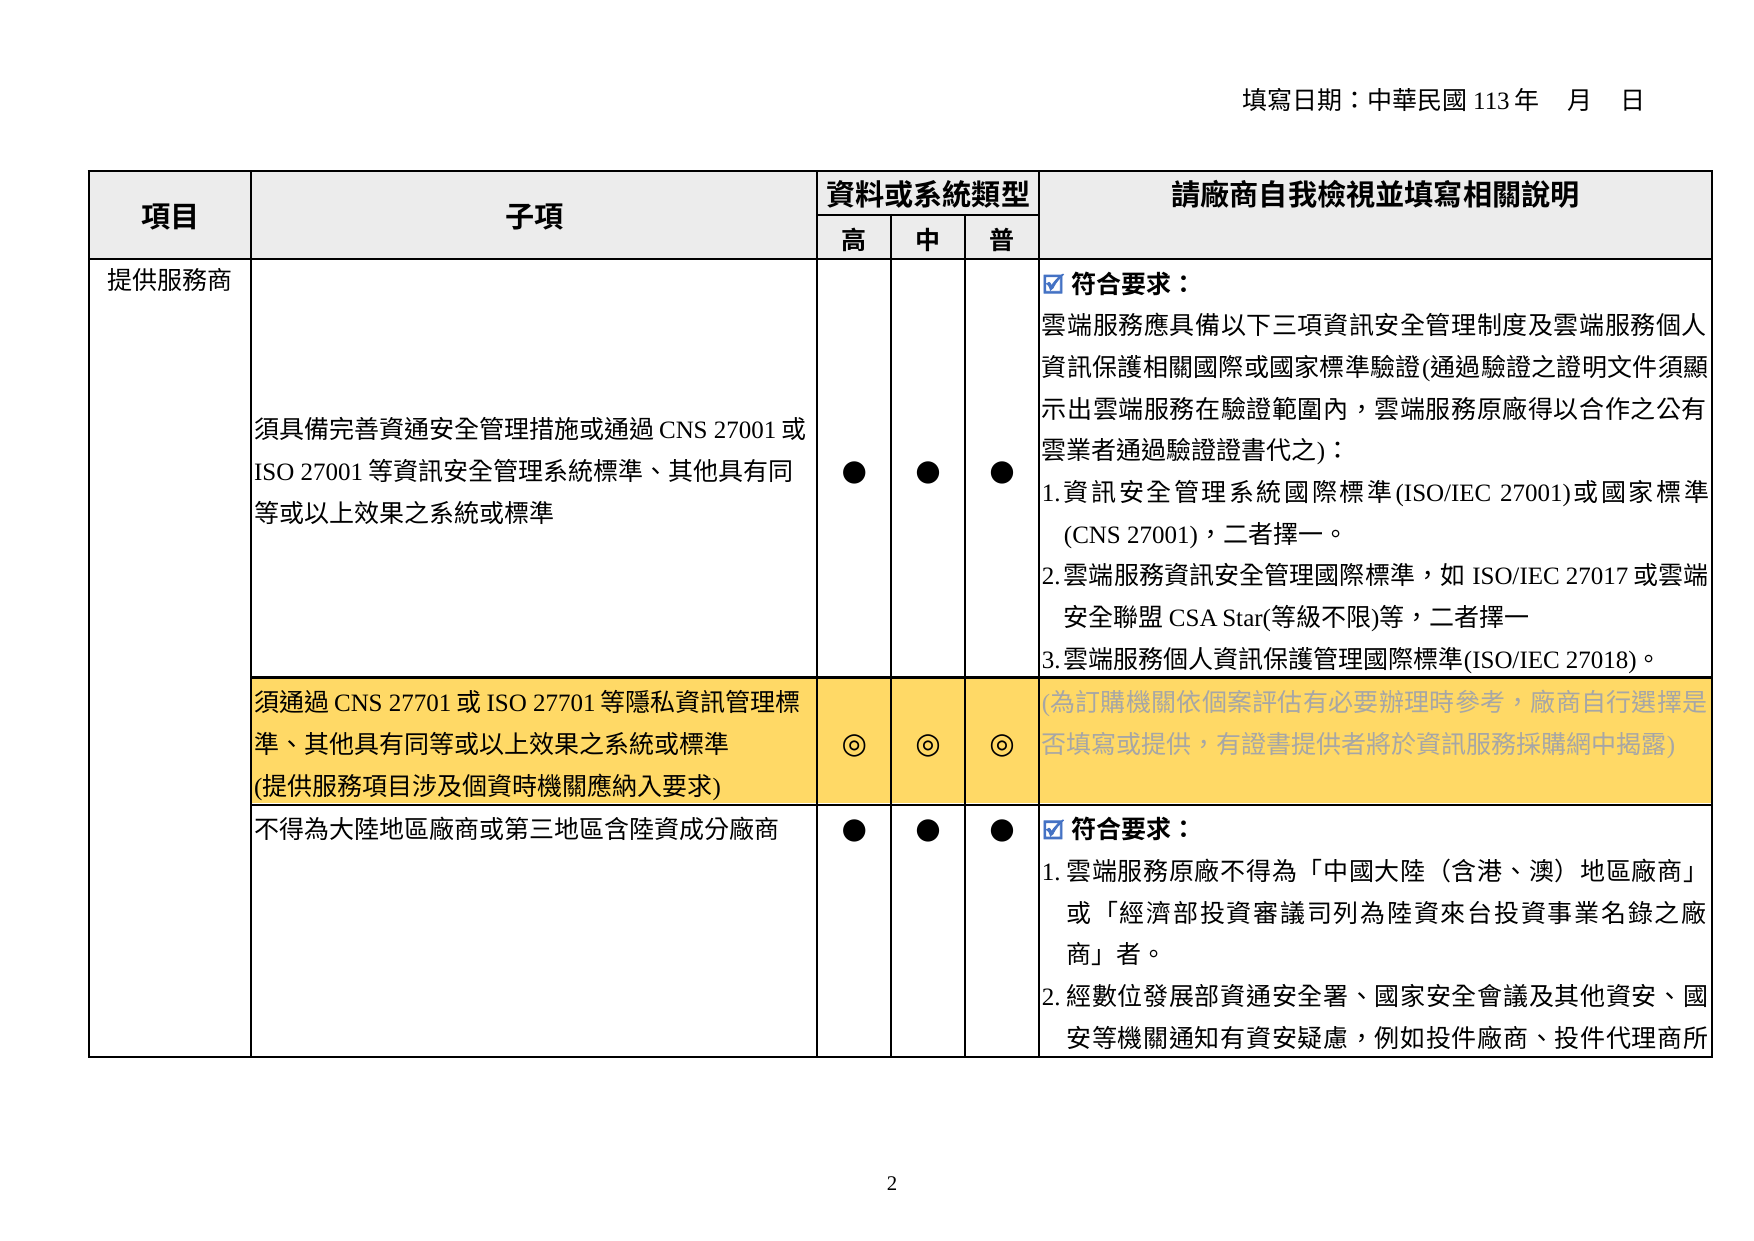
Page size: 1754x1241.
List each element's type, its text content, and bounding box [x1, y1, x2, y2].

table_cell ● [818, 260, 890, 676]
table_cell ◎ [892, 679, 964, 803]
table_cell (為訂購機關依個案評估有必要辦理時參考，廠商自行選擇是否填寫或提供，有證書提供者將於資訊服務採購網中揭露) [1040, 679, 1711, 803]
table_cell 提供服務商 [90, 260, 250, 1056]
table_cell ◎ [966, 679, 1038, 803]
table_cell ● [966, 260, 1038, 676]
table_header 資料或系統類型 [818, 172, 1038, 214]
table_header 子項 [252, 172, 816, 258]
table_cell 高 [818, 216, 890, 258]
table_cell ● [966, 806, 1038, 1056]
table_cell 須通過CNS 27701或ISO 27701等隱私資訊管理標準、其他具有同等或以上效果之系統或標準 (提供服務項目涉及個資時機關應納入要求) [252, 679, 816, 803]
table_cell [1040, 806, 1711, 1056]
table_cell 符合要求： 雲端服務應具備以下三項資訊安全管理制度及雲端服務個人資訊保護相關國際或國家標準驗證(通過驗證之證明文件須顯示出雲端服務在驗證範圍內，雲端服務原廠得以合作之公有雲業者通過驗證證書代之)： 資訊安全管理系統國際標準(ISO/IEC 27001)或國家標準(CNS 27001)，二者擇一。 雲端服務資訊安全管理國際標準，如ISO/IEC 27017或雲端安全聯盟CSA Star(等級不限)等，二者擇一 雲端服務個人資訊保護管理國際標準(ISO/IEC 27018)。 [1040, 260, 1711, 676]
table_cell 須具備完善資通安全管理措施或通過CNS 27001或ISO 27001等資訊安全管理系統標準、其他具有同等或以上效果之系統或標準 [252, 260, 816, 676]
table_header 請廠商自我檢視並填寫相關說明 [1040, 172, 1711, 258]
table_header 項目 [90, 172, 250, 258]
table_cell ● [892, 260, 964, 676]
table_cell ● [892, 806, 964, 1056]
table_cell 普 [966, 216, 1038, 258]
table_cell 中 [892, 216, 964, 258]
table_cell 不得為大陸地區廠商或第三地區含陸資成分廠商 [252, 806, 816, 1056]
table_cell ◎ [818, 679, 890, 803]
table_cell ● [818, 806, 890, 1056]
